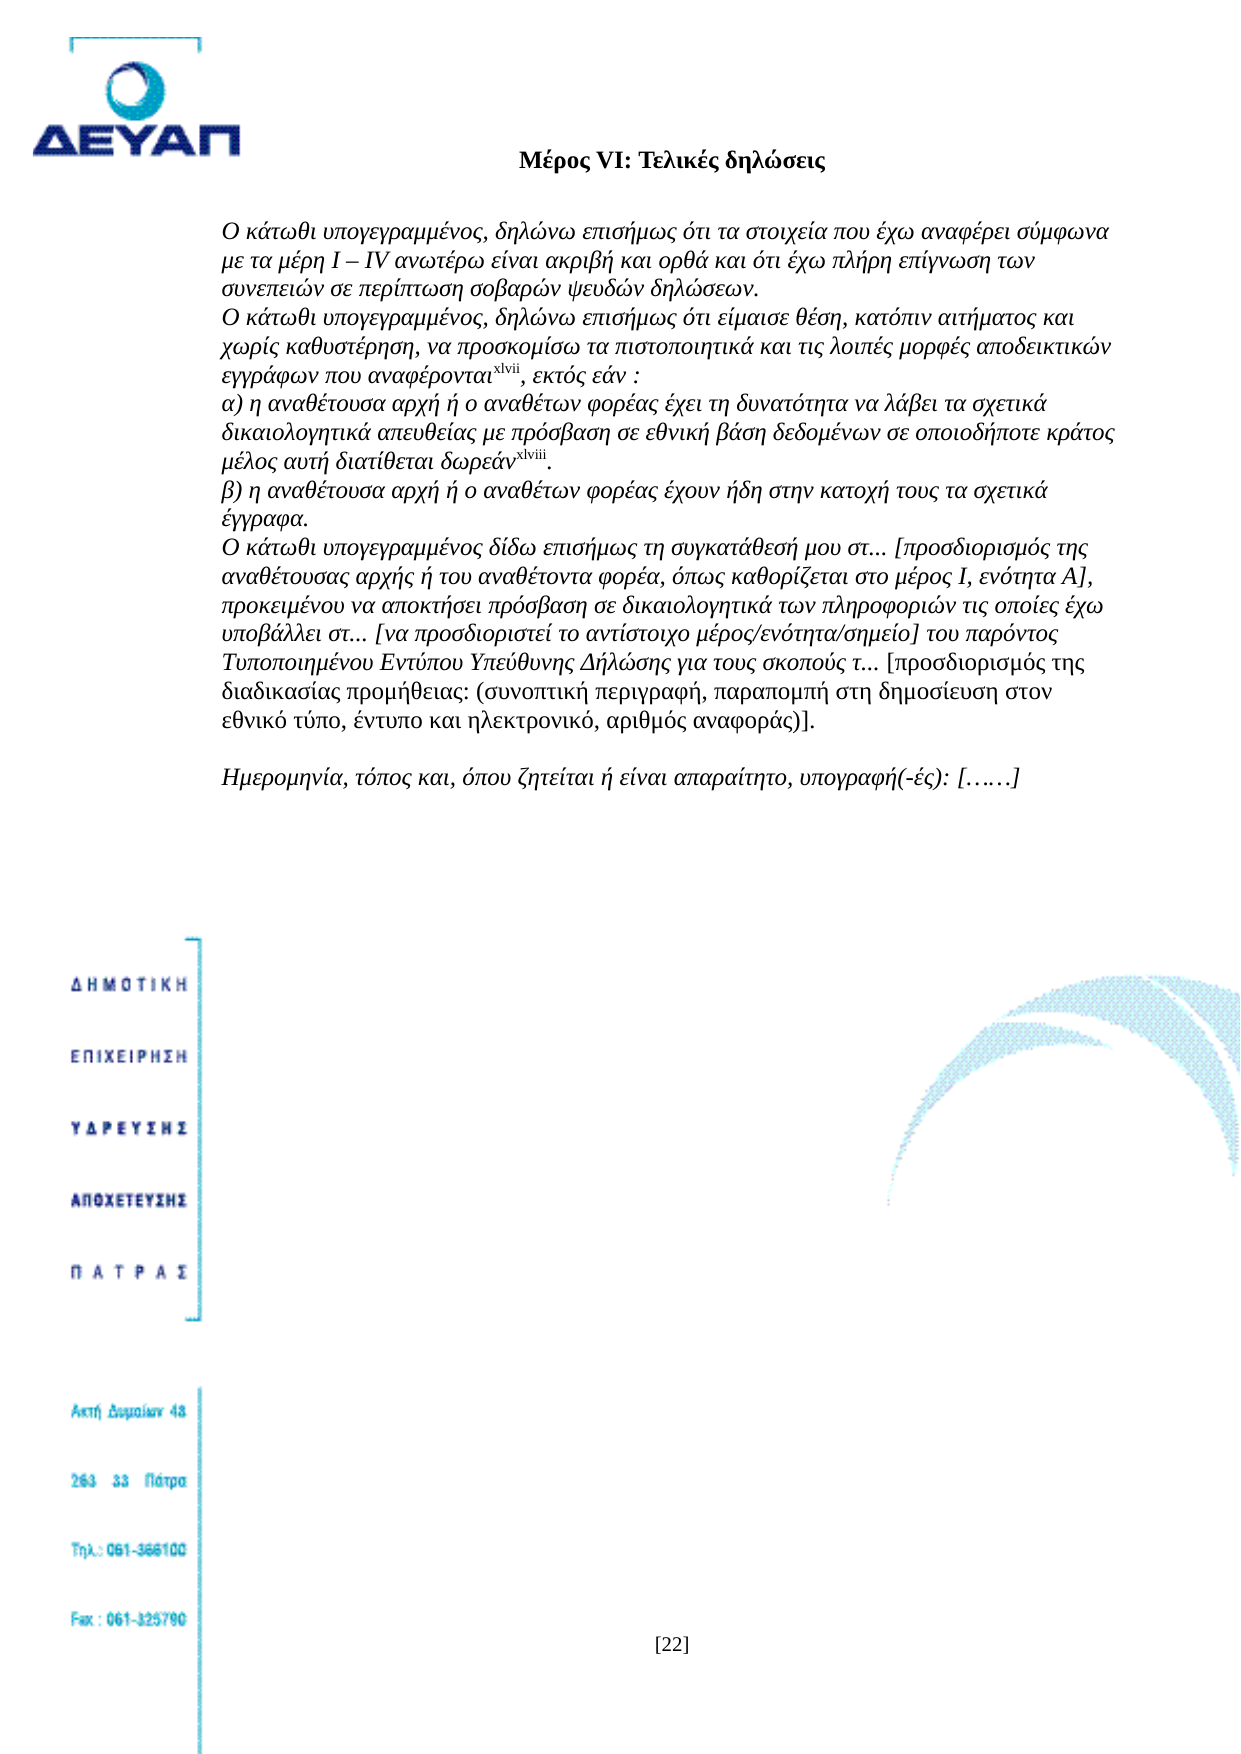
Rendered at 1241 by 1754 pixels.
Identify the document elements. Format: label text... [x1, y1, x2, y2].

text Ο κάτωθι υπογεγραμμένος, δηλώνω επισήμως ότι είμαισε θέση, κατόπιν αιτήματος και χωρίς καθυστέρηση, να προσκομίσω τα πιστοποιητικά και τις λοιπές μορφές αποδεικτικών εγγράφων που αναφέρονται, εκτός εάν : [221, 302, 1122, 388]
text Ο κάτωθι υπογεγραμμένος δίδω επισήμως τη συγκατάθεσή μου στ... [προσδιορισμός της αναθέτουσας αρχής ή του αναθέτοντα φορέα, όπως καθορίζεται στο μέρος Ι, ενότητα Α], προκειμένου να αποκτήσει πρόσβαση σε δικαιολογητικά των πληροφοριών τις οποίες έχω υποβάλλει στ... [να προσδιοριστεί το αντίστοιχο μέρος/ενότητα/σημείο] του παρόντος Τυποποιημένου Εντύπου Υπεύθυνης Δήλώσης για τους σκοπούς τ... [προσδιορισμός της διαδικασίας προμήθειας: (συνοπτική περιγραφή, παραπομπή στη δημοσίευση στον εθνικό τύπο, έντυπο και ηλεκτρονικό, αριθμός αναφοράς)]. [221, 532, 1122, 733]
picture [32, 37, 1241, 1754]
text Ο κάτωθι υπογεγραμμένος, δηλώνω επισήμως ότι τα στοιχεία που έχω αναφέρει σύμφωνα με τα μέρη Ι – IV ανωτέρω είναι ακριβή και ορθά και ότι έχω πλήρη επίγνωση των συνεπειών σε περίπτωση σοβαρών ψευδών δηλώσεων. [221, 216, 1122, 302]
text Ημερομηνία, τόπος και, όπου ζητείται ή είναι απαραίτητο, υπογραφή(-ές): [……] [221, 762, 1122, 791]
title Μέρος VI: Τελικές δηλώσεις [221, 145, 1122, 174]
text β) η αναθέτουσα αρχή ή ο αναθέτων φορέας έχουν ήδη στην κατοχή τους τα σχετικά έγγραφα. [221, 475, 1122, 532]
text α) η αναθέτουσα αρχή ή ο αναθέτων φορέας έχει τη δυνατότητα να λάβει τα σχετικά δικαιολογητικά απευθείας με πρόσβαση σε εθνική βάση δεδομένων σε οποιοδήποτε κράτος μέλος αυτή διατίθεται δωρεάν. [221, 388, 1122, 475]
